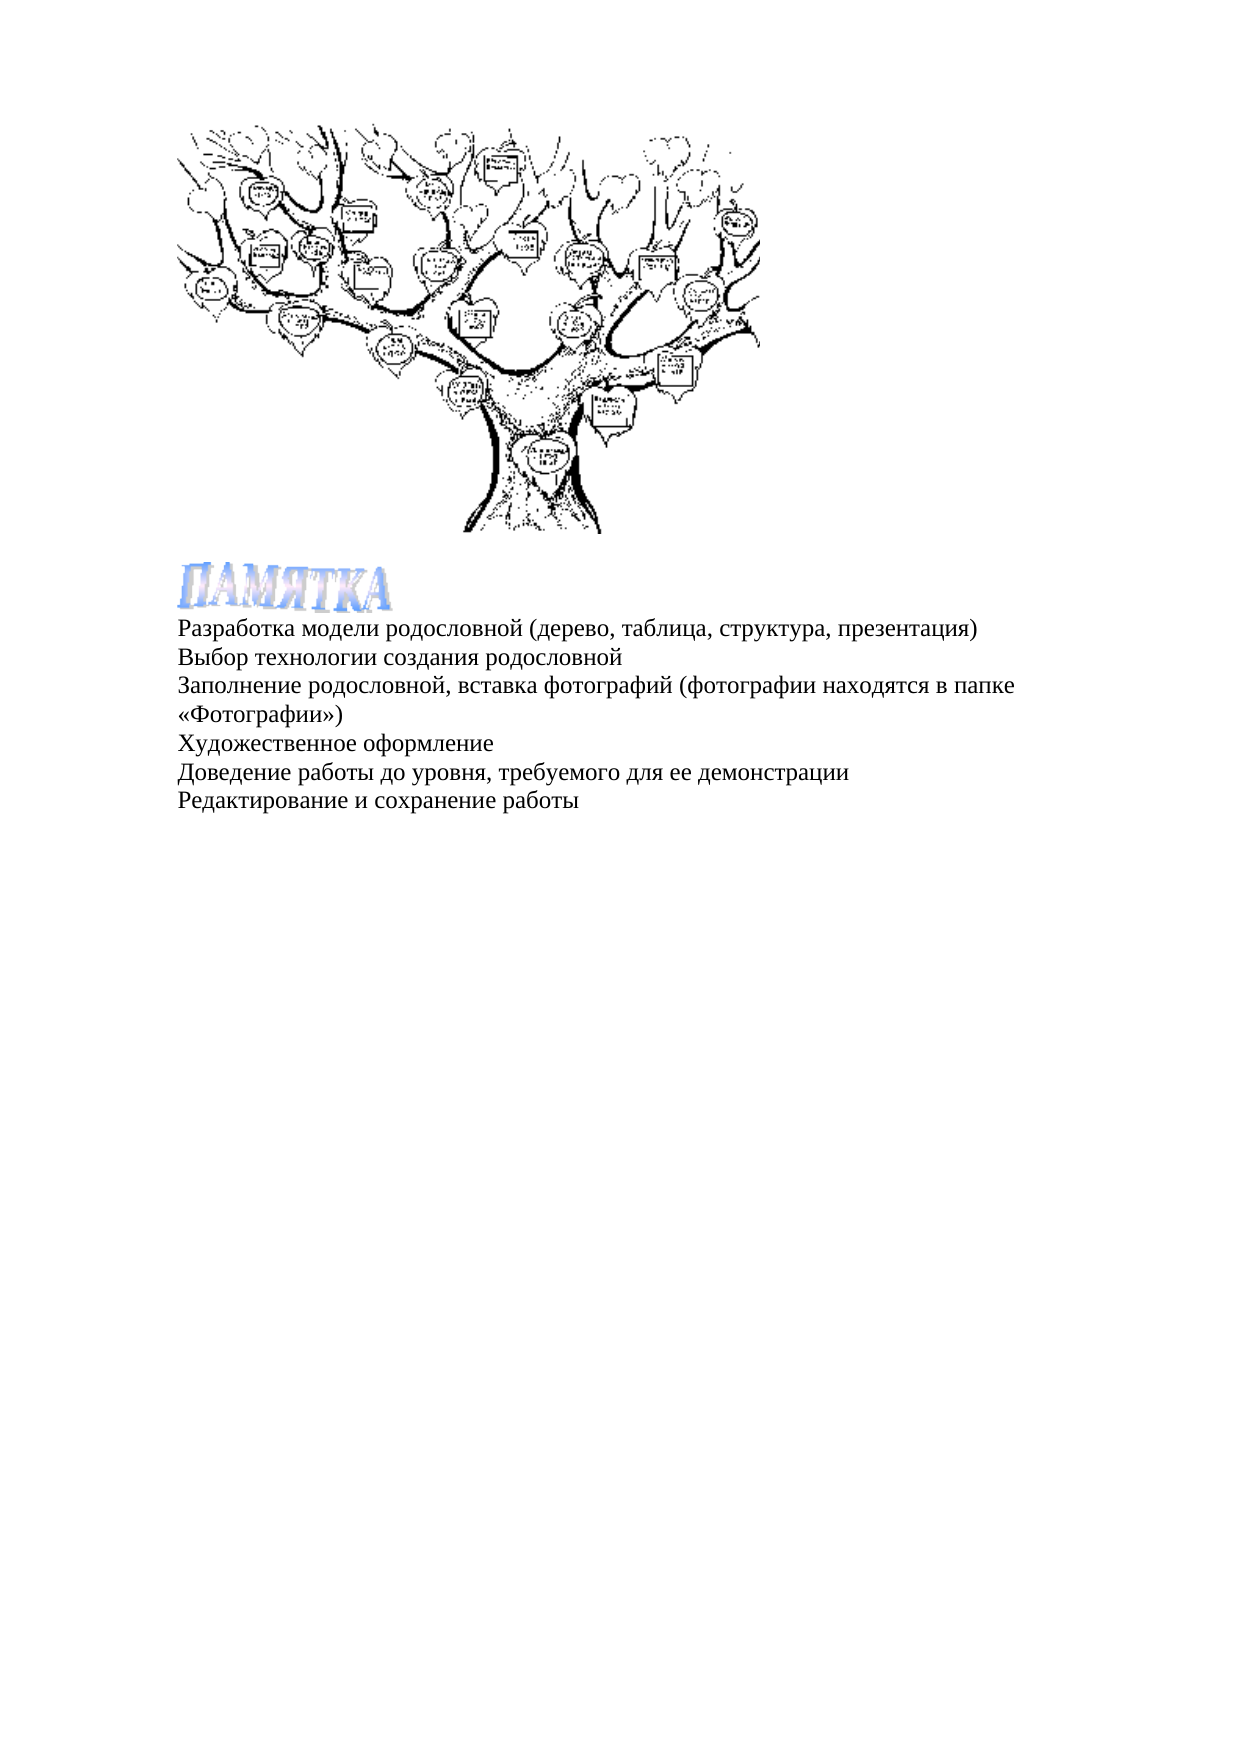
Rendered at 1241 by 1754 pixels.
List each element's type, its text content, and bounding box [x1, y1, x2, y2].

picture [177, 562, 393, 613]
text Художественное оформление [177, 728, 1152, 757]
text Заполнение родословной, вставка фотографий (фотографии находятся в папке «Фотографии») [177, 670, 1152, 728]
text Разработка модели родословной (дерево, таблица, структура, презентация) [177, 613, 1152, 642]
text Выбор технологии создания родословной [177, 642, 1152, 670]
text Доведение работы до уровня, требуемого для ее демонстрации [177, 757, 1152, 785]
text Редактирование и сохранение работы [177, 785, 1152, 814]
picture [177, 118, 760, 534]
